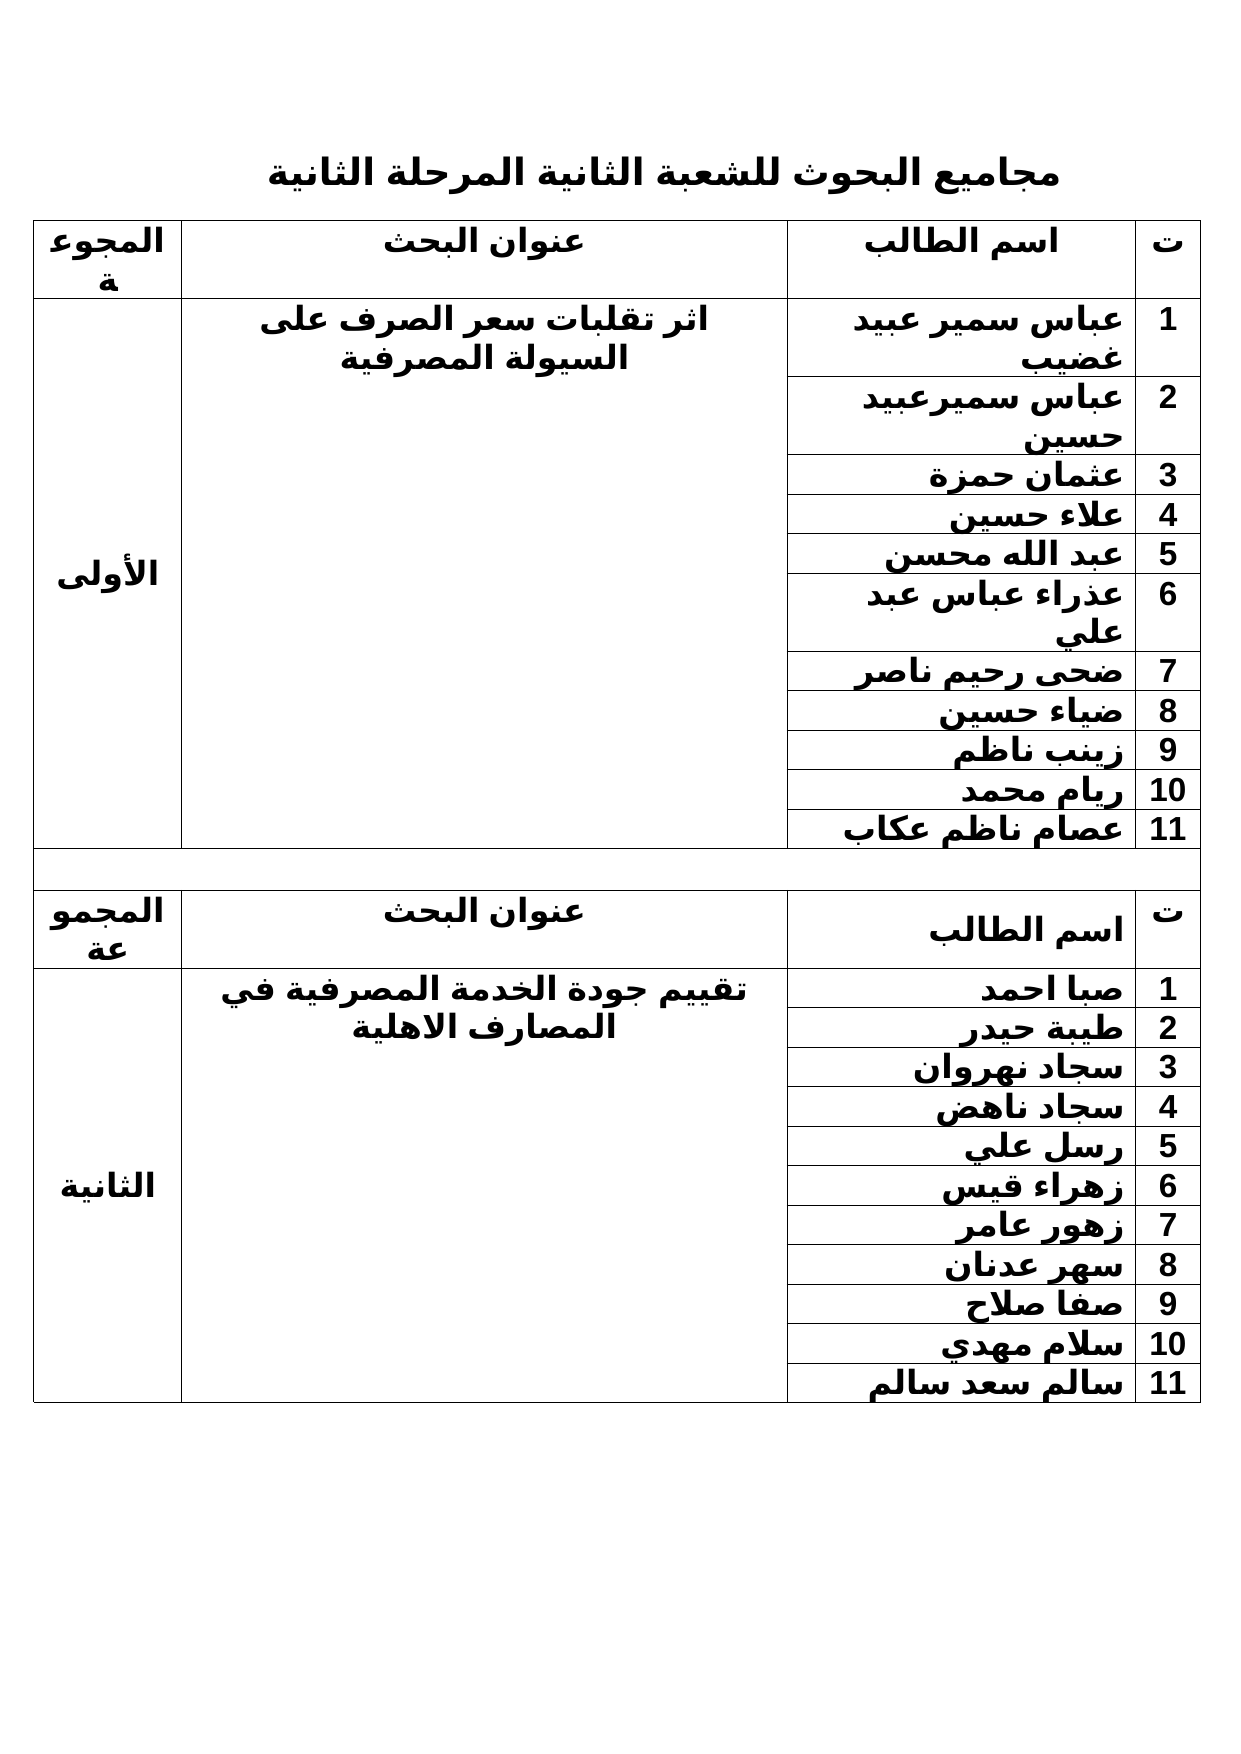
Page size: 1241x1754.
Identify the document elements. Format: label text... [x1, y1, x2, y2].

table_cell 7 [1136, 652, 1200, 690]
table_cell الأولى [34, 299, 181, 848]
table_cell علاء حسين [788, 495, 1135, 533]
table_cell 6 [1136, 574, 1200, 651]
table_cell سجاد نهروان [788, 1048, 1135, 1086]
table_cell 5 [1136, 1127, 1200, 1165]
table_cell الثانية [34, 969, 181, 1402]
table_cell 11 [1136, 1364, 1200, 1402]
table_cell 9 [1136, 1285, 1200, 1323]
table_header اسم الطالب [788, 221, 1135, 298]
table_cell ضياء حسين [788, 691, 1135, 729]
table_cell زينب ناظم [788, 731, 1135, 769]
table_cell سالم سعد سالم [788, 1364, 1135, 1402]
table_cell [34, 849, 1200, 890]
table_cell 6 [1136, 1166, 1200, 1204]
table_cell رسل علي [788, 1127, 1135, 1165]
table_cell 9 [1136, 731, 1200, 769]
text مجاميع البحوث للشعبة الثانية المرحلة الثانية [187, 150, 1141, 193]
table_cell سلام مهدي [788, 1324, 1135, 1362]
table_cell عنوان البحث [182, 891, 787, 968]
table_cell ضحى رحيم ناصر [788, 652, 1135, 690]
table_cell سهر عدنان [788, 1245, 1135, 1283]
table_cell 3 [1136, 1048, 1200, 1086]
table_cell 8 [1136, 1245, 1200, 1283]
table_cell صفا صلاح [788, 1285, 1135, 1323]
table_header ت [1136, 221, 1200, 298]
table_cell 2 [1136, 377, 1200, 454]
table_cell زهور عامر [788, 1206, 1135, 1244]
table_cell 1 [1136, 299, 1200, 376]
table_cell 4 [1136, 495, 1200, 533]
table_cell 2 [1136, 1008, 1200, 1047]
table_header المجوعة [34, 221, 181, 298]
table_cell 4 [1136, 1087, 1200, 1126]
table_cell 1 [1136, 969, 1200, 1007]
table_cell ريام محمد [788, 770, 1135, 808]
table_cell عثمان حمزة [788, 455, 1135, 494]
table_cell ت [1136, 891, 1200, 968]
table_cell 10 [1136, 770, 1200, 808]
table_cell عبد الله محسن [788, 534, 1135, 573]
table_cell 3 [1136, 455, 1200, 494]
table_cell عباس سميرعبيد حسين [788, 377, 1135, 454]
table_cell اسم الطالب [788, 891, 1135, 968]
table_cell سجاد ناهض [788, 1087, 1135, 1126]
table_cell 11 [1136, 810, 1200, 848]
table_cell عصام ناظم عكاب [788, 810, 1135, 848]
table_cell 7 [1136, 1206, 1200, 1244]
table_cell 8 [1136, 691, 1200, 729]
table_cell صبا احمد [788, 969, 1135, 1007]
table_cell عذراء عباس عبد علي [788, 574, 1135, 651]
table_cell تقييم جودة الخدمة المصرفية في المصارف الاهلية [182, 969, 787, 1402]
table_header عنوان البحث [182, 221, 787, 298]
table_cell طيبة حيدر [788, 1008, 1135, 1047]
table_cell اثر تقلبات سعر الصرف على السيولة المصرفية [182, 299, 787, 848]
table_cell 10 [1136, 1324, 1200, 1362]
table_cell 5 [1136, 534, 1200, 573]
table_cell زهراء قيس [788, 1166, 1135, 1204]
table_cell عباس سمير عبيد غضيب [788, 299, 1135, 376]
table_cell المجموعة [34, 891, 181, 968]
